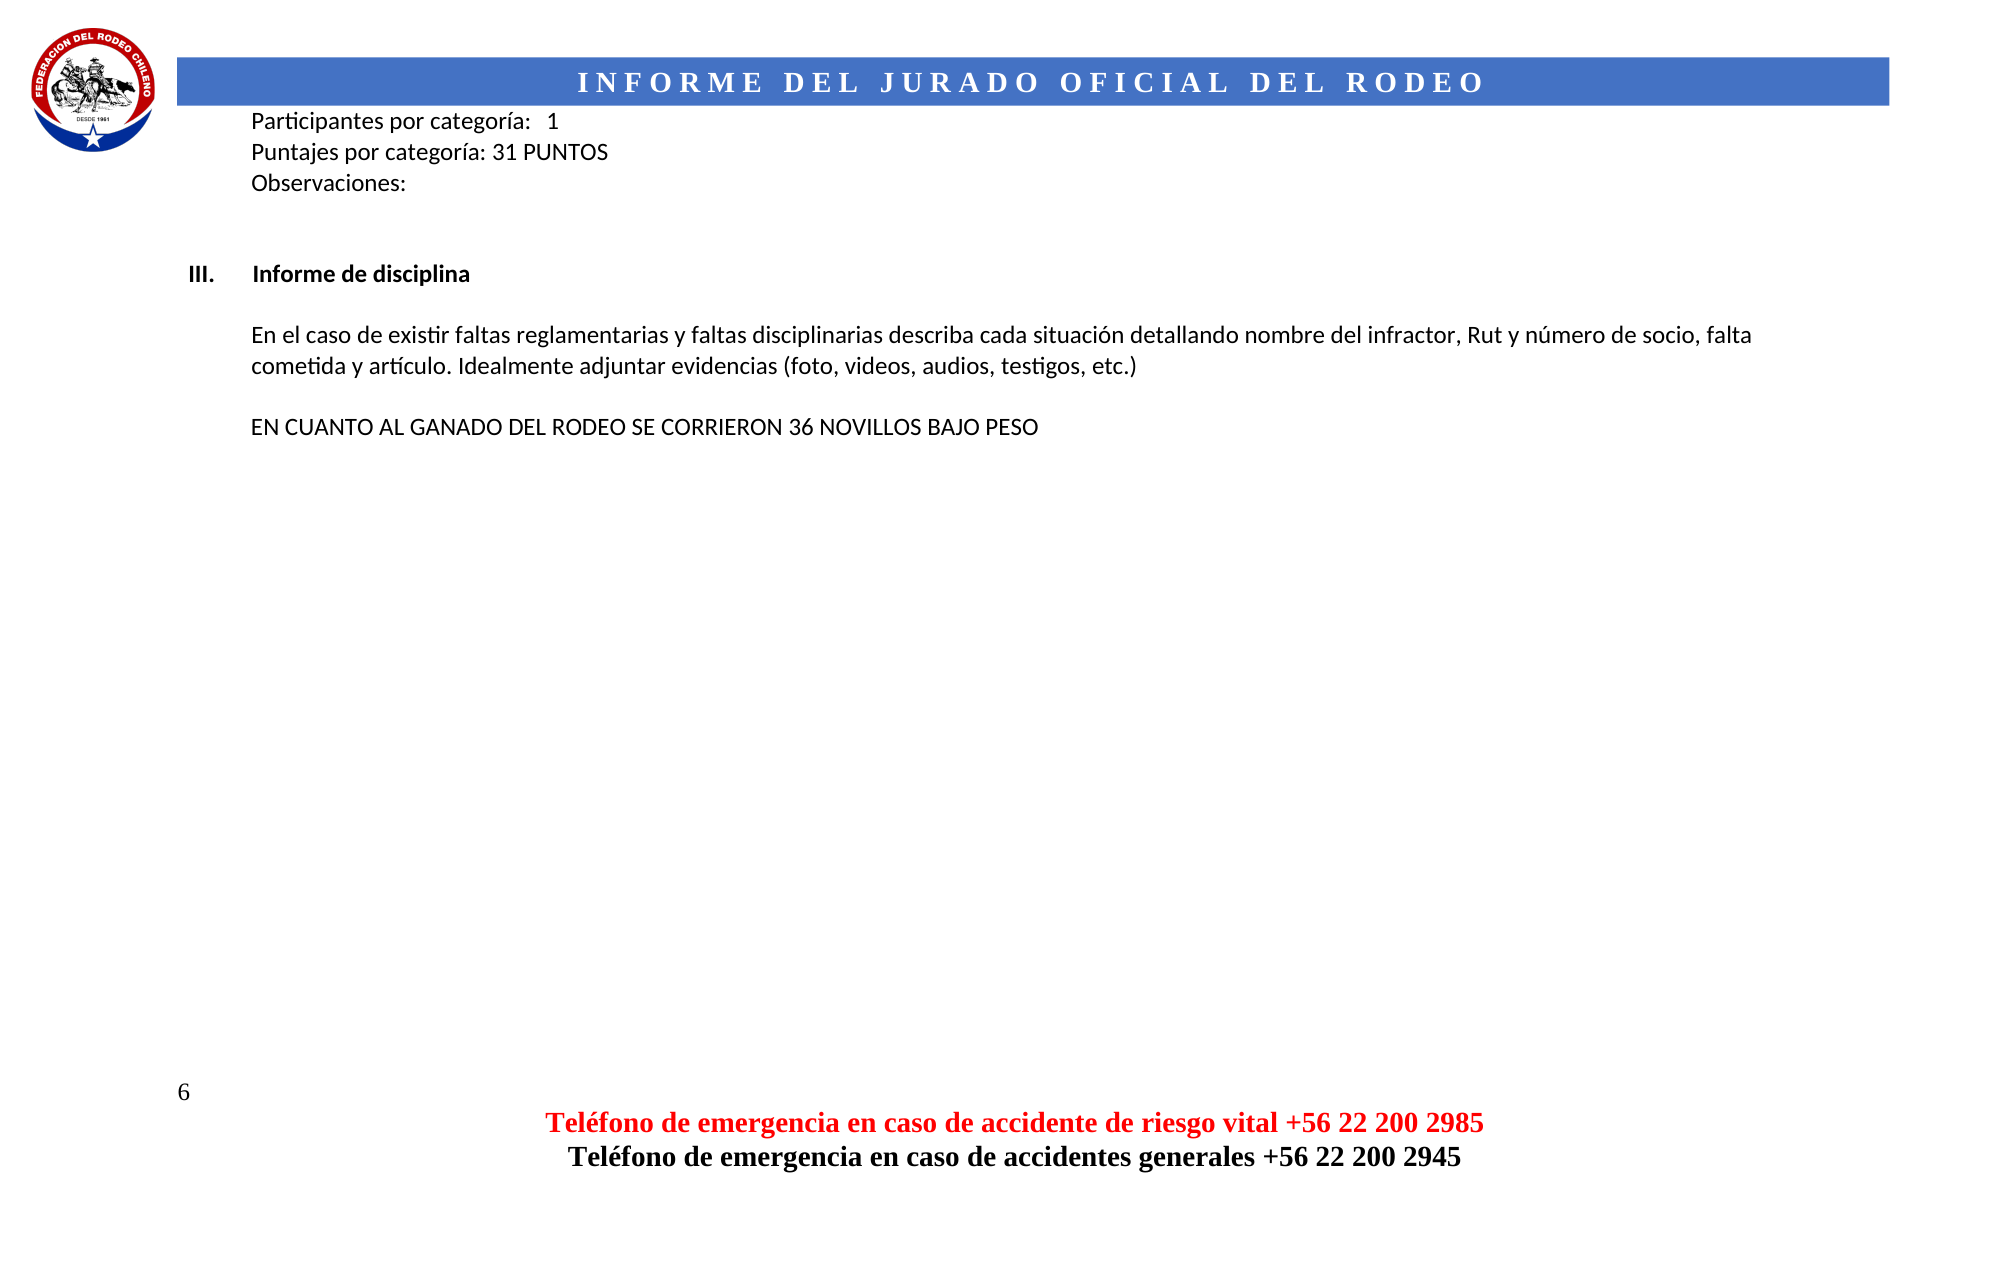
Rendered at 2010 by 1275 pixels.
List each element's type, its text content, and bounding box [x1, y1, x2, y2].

text Observaciones: [251, 167, 1683, 197]
picture [31, 28, 155, 152]
text Participantes por categoría: 1 [251, 106, 1683, 136]
text En el caso de existir faltas reglamentarias y faltas disciplinarias describa cada situación detallando nombre del infractor, Rut y número de socio, falta cometida y artículo. Idealmente adjuntar evidencias (foto, videos, audios, testigos, etc.) [251, 319, 1831, 380]
text Puntajes por categoría: 31 PUNTOS [251, 136, 1683, 167]
text EN CUANTO AL GANADO DEL RODEO SE CORRIERON 36 NOVILLOS BAJO PESO [177, 411, 1890, 441]
list Informe de disciplina [215, 258, 1683, 289]
